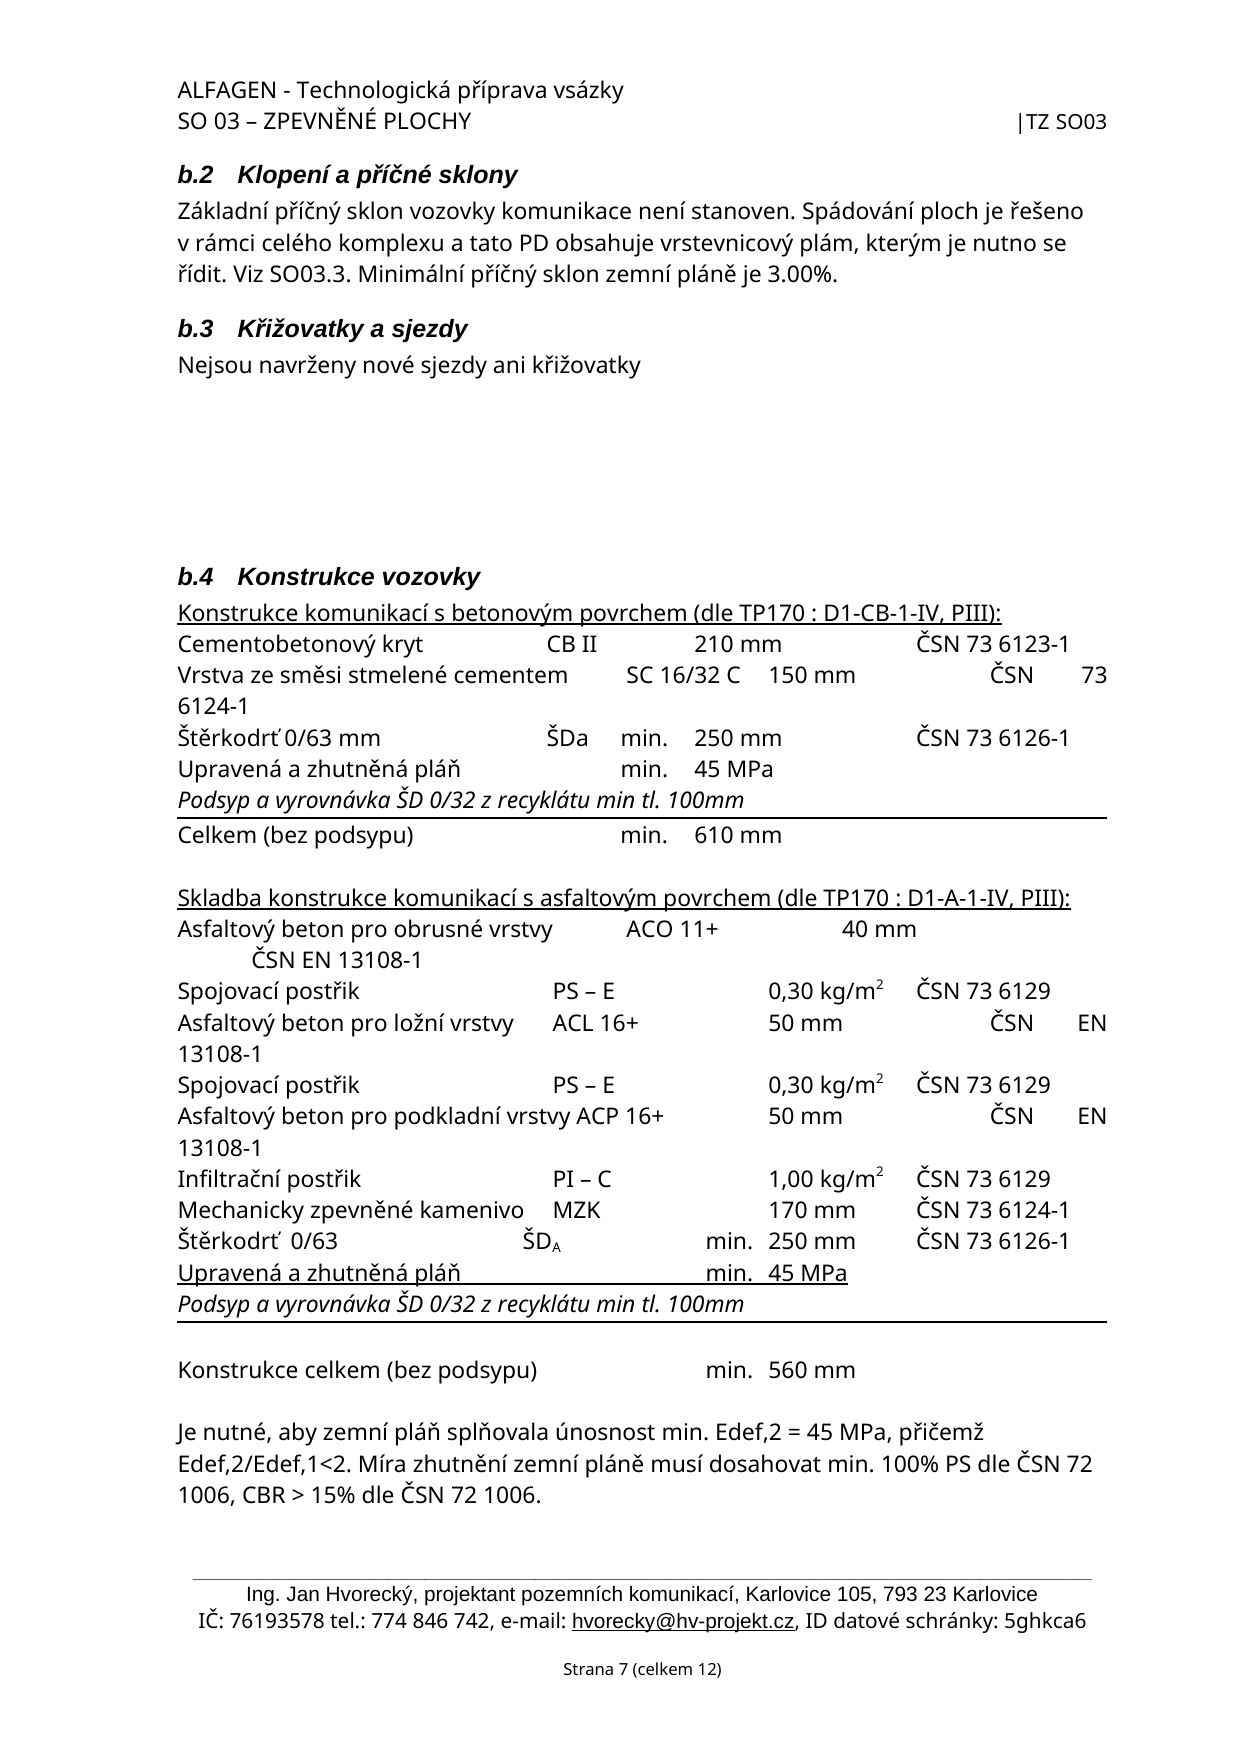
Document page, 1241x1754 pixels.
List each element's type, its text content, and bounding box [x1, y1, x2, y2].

text Spojovací postřik PS – E 0,30 kg/m2 ČSN 73 6129 [177, 975, 1107, 1006]
text Nejsou navrženy nové sjezdy ani křižovatky [177, 349, 1107, 380]
text Podsyp a vyrovnávka ŠD 0/32 z recyklátu min tl. 100mm [177, 784, 1107, 817]
text Je nutné, aby zemní pláň splňovala únosnost min. Edef,2 = 45 MPa, přičemž Edef,2/Edef,1<2. Míra zhutnění zemní pláně musí dosahovat min. 100% PS dle ČSN 72 1006, CBR > 15% dle ČSN 72 1006. [177, 1416, 1107, 1510]
text Spojovací postřik PS – E 0,30 kg/m2 ČSN 73 6129 [177, 1069, 1107, 1100]
subtitle Klopení a příčné sklony [177, 160, 1107, 189]
text Konstrukce komunikací s betonovým povrchem (dle TP170 : D1-CB-1-IV, PIII): [177, 597, 1107, 628]
text Základní příčný sklon vozovky komunikace není stanoven. Spádování ploch je řešeno v rámci celého komplexu a tato PD obsahuje vrstevnicový plám, kterým je nutno se řídit. Viz SO03.3. Minimální příčný sklon zemní pláně je 3.00%. [177, 195, 1107, 289]
text Skladba konstrukce komunikací s asfaltovým povrchem (dle TP170 : D1-A-1-IV, PIII): [177, 881, 1107, 913]
text Upravená a zhutněná pláň min. 45 MPa [177, 1256, 1107, 1288]
text Konstrukce celkem (bez podsypu) min. 560 mm [177, 1354, 1107, 1385]
subtitle Konstrukce vozovky [177, 562, 1107, 590]
text Asfaltový beton pro obrusné vrstvy ACO 11+ 40 mm ČSN EN 13108-1 [177, 913, 1107, 975]
text Upravená a zhutněná pláň min. 45 MPa [177, 753, 1107, 784]
text Celkem (bez podsypu) min. 610 mm [177, 819, 1107, 850]
text Štěrkodrť 0/63 mm ŠDa min. 250 mm ČSN 73 6126-1 [177, 722, 1107, 753]
text Cementobetonový kryt CB II 210 mm ČSN 73 6123-1 [177, 628, 1107, 659]
text Podsyp a vyrovnávka ŠD 0/32 z recyklátu min tl. 100mm [177, 1288, 1107, 1321]
text Mechanicky zpevněné kamenivo MZK 170 mm ČSN 73 6124-1 [177, 1194, 1107, 1225]
text Asfaltový beton pro ložní vrstvy ACL 16+ 50 mm ČSN EN 13108-1 [177, 1006, 1107, 1069]
text Štěrkodrť 0/63 ŠDA min. 250 mm ČSN 73 6126-1 [177, 1225, 1107, 1256]
text Vrstva ze směsi stmelené cementem SC 16/32 C 150 mm ČSN 73 6124-1 [177, 659, 1107, 722]
text Asfaltový beton pro podkladní vrstvy ACP 16+ 50 mm ČSN EN 13108-1 [177, 1100, 1107, 1163]
text Infiltrační postřik PI – C 1,00 kg/m2 ČSN 73 6129 [177, 1163, 1107, 1194]
subtitle Křižovatky a sjezdy [177, 314, 1107, 343]
